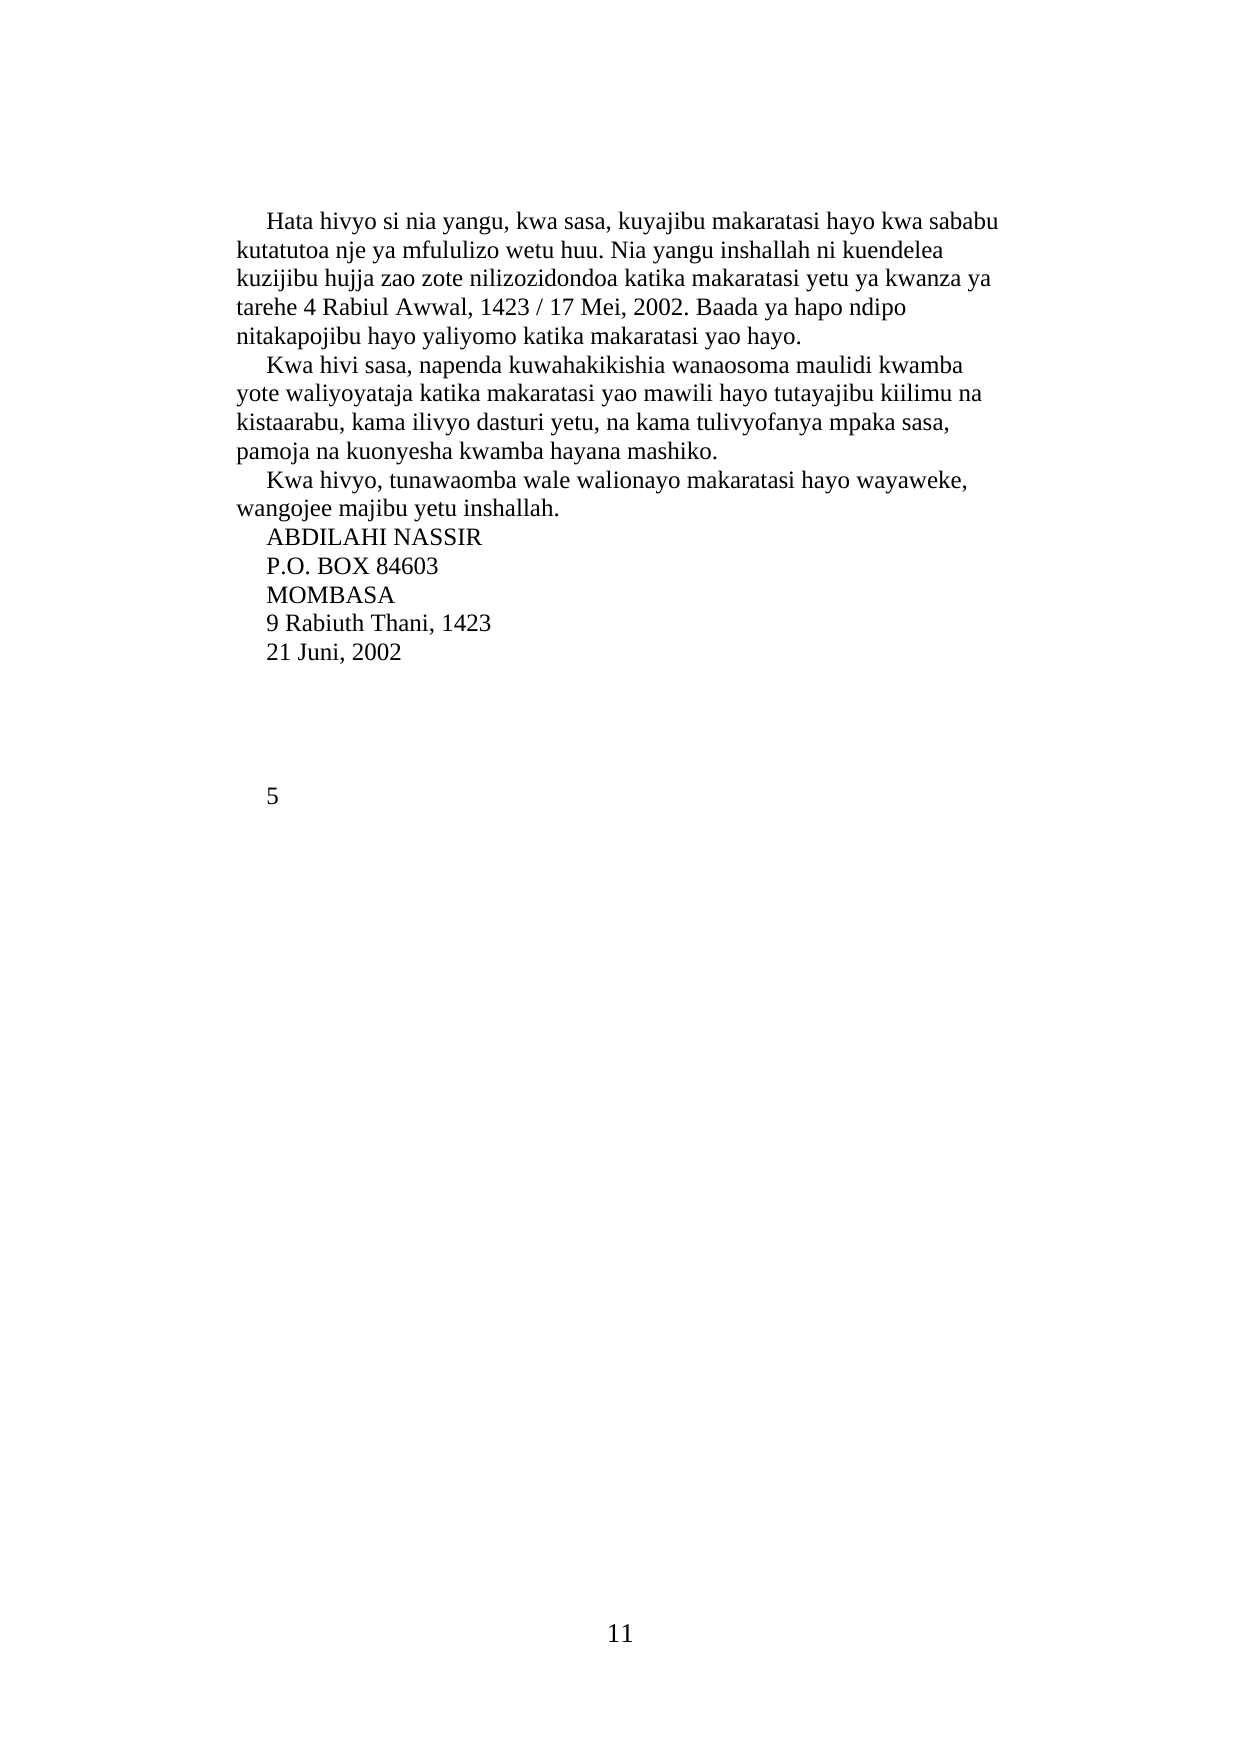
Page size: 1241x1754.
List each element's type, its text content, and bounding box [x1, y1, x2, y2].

text 21 Juni, 2002 [236, 637, 1004, 666]
text Kwa hivi sasa, napenda kuwahakikishia wanaosoma maulidi kwamba yote waliyoyataja katika makaratasi yao mawili hayo tutayajibu kiilimu na kistaarabu, kama ilivyo dasturi yetu, na kama tulivyofanya mpaka sasa, pamoja na kuonyesha kwamba hayana mashiko. [236, 350, 1004, 465]
text 5 [236, 781, 1004, 810]
text Kwa hivyo, tunawaomba wale walionayo makaratasi hayo wayaweke, wangojee majibu yetu inshallah. [236, 465, 1004, 522]
text 9 Rabiuth Thani, 1423 [236, 608, 1004, 637]
text MOMBASA [236, 580, 1004, 608]
text ABDILAHI NASSIR [236, 522, 1004, 551]
text Hata hivyo si nia yangu, kwa sasa, kuyajibu makaratasi hayo kwa sababu kutatutoa nje ya mfululizo wetu huu. Nia yangu inshallah ni kuendelea kuzijibu hujja zao zote nilizozidondoa katika makaratasi yetu ya kwanza ya tarehe 4 Rabiul Awwal, 1423 / 17 Mei, 2002. Baada ya hapo ndipo nitakapojibu hayo yaliyomo katika makaratasi yao hayo. [236, 206, 1004, 350]
text P.O. BOX 84603 [236, 551, 1004, 580]
